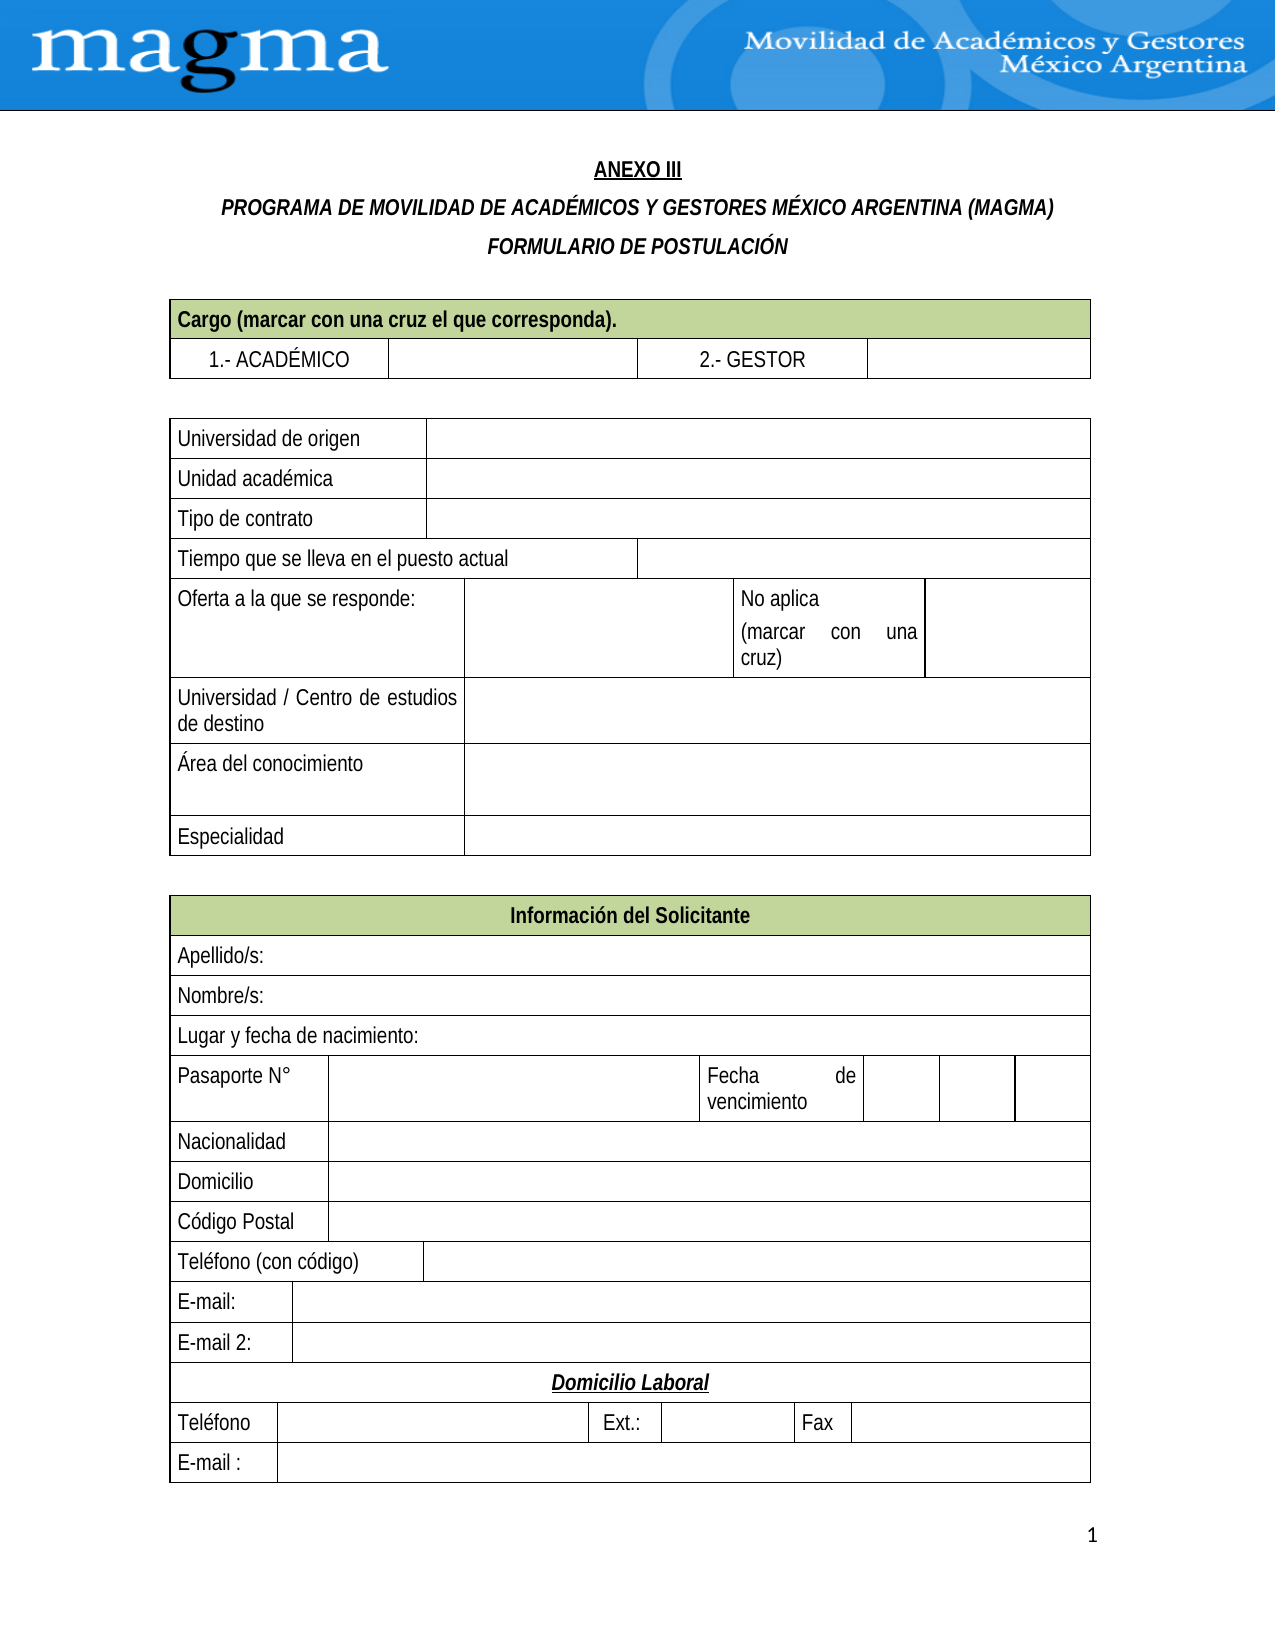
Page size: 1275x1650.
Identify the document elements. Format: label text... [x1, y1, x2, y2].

table_cell Unidad académica [171, 459, 426, 498]
table_cell [868, 339, 1090, 378]
table_cell Fax [795, 1403, 851, 1442]
table_cell [427, 499, 1090, 538]
table_cell Pasaporte N° [171, 1056, 328, 1121]
table_cell E-mail : [171, 1443, 277, 1482]
table_cell No aplica (marcar con una cruz) [734, 579, 924, 677]
table_cell Nombre/s: [171, 976, 1090, 1015]
table_header Universidad de origen [171, 419, 426, 458]
table_cell Tipo de contrato [171, 499, 426, 538]
table_cell E-mail 2: [171, 1323, 292, 1362]
table_header [427, 419, 1090, 458]
picture [0, 0, 1275, 111]
table_cell [278, 1443, 1090, 1482]
table_cell [638, 539, 1090, 578]
table_cell [329, 1122, 1090, 1161]
table_cell [427, 459, 1090, 498]
table_cell [278, 1403, 588, 1442]
table_cell [389, 339, 637, 378]
table_cell E-mail: [171, 1282, 292, 1322]
table_cell [926, 579, 1090, 677]
table_cell Código Postal [171, 1202, 328, 1241]
table_cell Nacionalidad [171, 1122, 328, 1161]
table_cell [293, 1282, 1090, 1322]
table_cell Oferta a la que se responde: [171, 579, 464, 677]
table_cell [864, 1056, 939, 1121]
table_cell [465, 816, 1090, 855]
table_cell Fecha de vencimiento [700, 1056, 863, 1121]
table_cell Teléfono (con código) [171, 1242, 423, 1281]
table_cell [940, 1056, 1014, 1121]
table_cell [662, 1403, 794, 1442]
table_cell [424, 1242, 1090, 1281]
text FORMULARIO DE POSTULACIÓN [177, 233, 1098, 259]
table_cell [329, 1202, 1090, 1241]
table_cell 2.- GESTOR [638, 339, 867, 378]
table_cell [293, 1323, 1090, 1362]
table_cell [465, 579, 733, 677]
table_cell Domicilio [171, 1162, 328, 1201]
text PROGRAMA DE MOVILIDAD DE ACADÉMICOS Y GESTORES MÉXICO ARGENTINA (MAGMA) [177, 194, 1098, 221]
table_cell Ext.: [589, 1403, 661, 1442]
table_header Cargo (marcar con una cruz el que corresponda). [171, 300, 1090, 338]
table_cell [465, 678, 1090, 743]
text ANEXO III [177, 156, 1098, 182]
table_cell Área del conocimiento [171, 744, 464, 815]
table_cell [329, 1162, 1090, 1201]
table_cell Universidad / Centro de estudios de destino [171, 678, 464, 743]
table_cell Apellido/s: [171, 936, 1090, 975]
table_header Información del Solicitante [171, 896, 1090, 935]
table_cell Lugar y fecha de nacimiento: [171, 1016, 1090, 1055]
table_cell [329, 1056, 699, 1121]
table_cell Especialidad [171, 816, 464, 855]
table_cell Teléfono [171, 1403, 277, 1442]
table_cell [852, 1403, 1090, 1442]
table_cell Domicilio Laboral [171, 1363, 1090, 1402]
table_cell [1016, 1056, 1090, 1121]
table_cell [465, 744, 1090, 815]
table_cell Tiempo que se lleva en el puesto actual [171, 539, 637, 578]
table_cell 1.- ACADÉMICO [171, 339, 388, 378]
